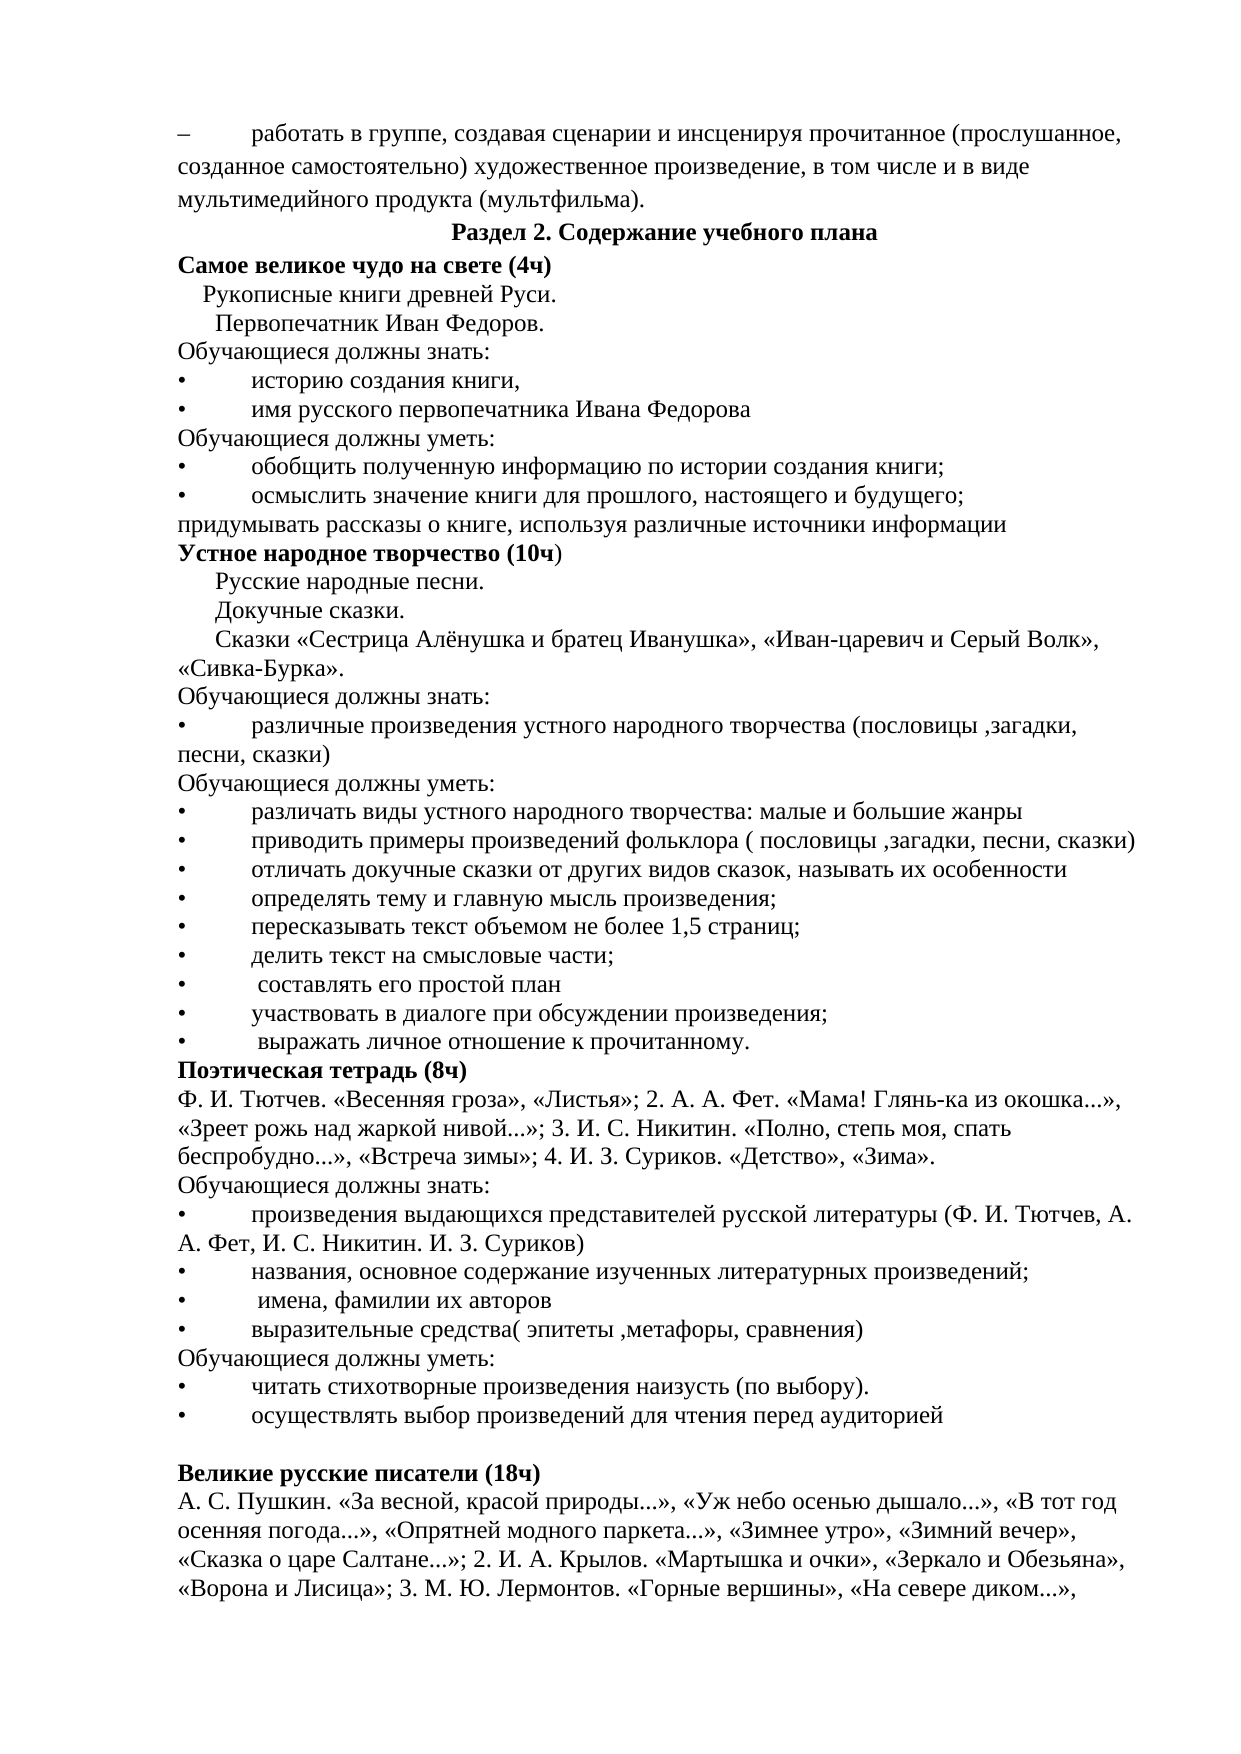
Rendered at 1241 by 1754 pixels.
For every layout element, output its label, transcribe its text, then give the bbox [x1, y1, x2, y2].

text • обобщить полученную информацию по истории создания книги; [177, 451, 1152, 480]
text • приводить примеры произведений фольклора ( пословицы ,загадки, песни, сказки) [177, 825, 1152, 854]
text Обучающиеся должны уметь: [177, 1343, 1152, 1371]
text Раздел 2. Содержание учебного плана [177, 217, 1152, 246]
text Докучные сказки. [177, 595, 1152, 624]
text • произведения выдающихся представителей русской литературы (Ф. И. Тютчев, А. А. Фет, И. С. Никитин. И. З. Суриков) [177, 1199, 1152, 1256]
text • определять тему и главную мысль произведения; [177, 883, 1152, 911]
text – работать в группе, создавая сценарии и инсценируя прочитанное (прослушанное, созданное самостоятельно) художественное произведение, в том числе и в виде мультимедийного продукта (мультфильма). [177, 118, 1152, 213]
text • составлять его простой план [177, 969, 1152, 998]
text придумывать рассказы о книге, используя различные источники информации [177, 509, 1152, 538]
text Обучающиеся должны знать: [177, 336, 1152, 365]
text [177, 1486, 1152, 1601]
text • отличать докучные сказки от других видов сказок, называть их особенности [177, 854, 1152, 883]
text • осуществлять выбор произведений для чтения перед аудиторией [177, 1400, 1152, 1429]
text • выразительные средства( эпитеты ,метафоры, сравнения) [177, 1314, 1152, 1343]
text Обучающиеся должны уметь: [177, 768, 1152, 796]
text Обучающиеся должны знать: [177, 1170, 1152, 1199]
text Великие русские писатели (18ч) [177, 1458, 1152, 1486]
text • читать стихотворные произведения наизусть (по выбору). [177, 1371, 1152, 1400]
text • различные произведения устного народного творчества (пословицы ,загадки, песни, сказки) [177, 710, 1152, 768]
text • имя русского первопечатника Ивана Федорова [177, 394, 1152, 423]
text Самое великое чудо на свете (4ч) [177, 250, 1152, 279]
text Русские народные песни. [177, 566, 1152, 595]
text Поэтическая тетрадь (8ч) [177, 1055, 1152, 1084]
text • названия, основное содержание изученных литературных произведений; [177, 1256, 1152, 1285]
text • различать виды устного народного творчества: малые и большие жанры [177, 796, 1152, 825]
text • историю создания книги, [177, 365, 1152, 394]
text • участвовать в диалоге при обсуждении произведения; [177, 998, 1152, 1026]
text Ф. И. Тютчев. «Весенняя гроза», «Листья»; 2. А. А. Фет. «Мама! Глянь-ка из окошка...», «Зреет рожь над жаркой нивой...»; 3. И. С. Никитин. «Полно, степь моя, спать беспробудно...», «Встреча зимы»; 4. И. З. Суриков. «Детство», «Зима». [177, 1084, 1152, 1170]
text Устное народное творчество (10ч) [177, 538, 1152, 566]
text Обучающиеся должны знать: [177, 681, 1152, 710]
text • выражать личное отношение к прочитанному. [177, 1026, 1152, 1055]
text • пересказывать текст объемом не более 1,5 страниц; [177, 911, 1152, 940]
text Обучающиеся должны уметь: [177, 423, 1152, 451]
text • делить текст на смысловые части; [177, 940, 1152, 969]
text • имена, фамилии их авторов [177, 1285, 1152, 1314]
text Первопечатник Иван Федоров. [177, 308, 1152, 336]
text Сказки «Сестрица Алёнушка и братец Иванушка», «Иван-царевич и Серый Волк», «Сивка-Бурка». [177, 624, 1152, 681]
text • осмыслить значение книги для прошлого, настоящего и будущего; [177, 480, 1152, 509]
text Рукописные книги древней Руси. [177, 279, 1152, 308]
